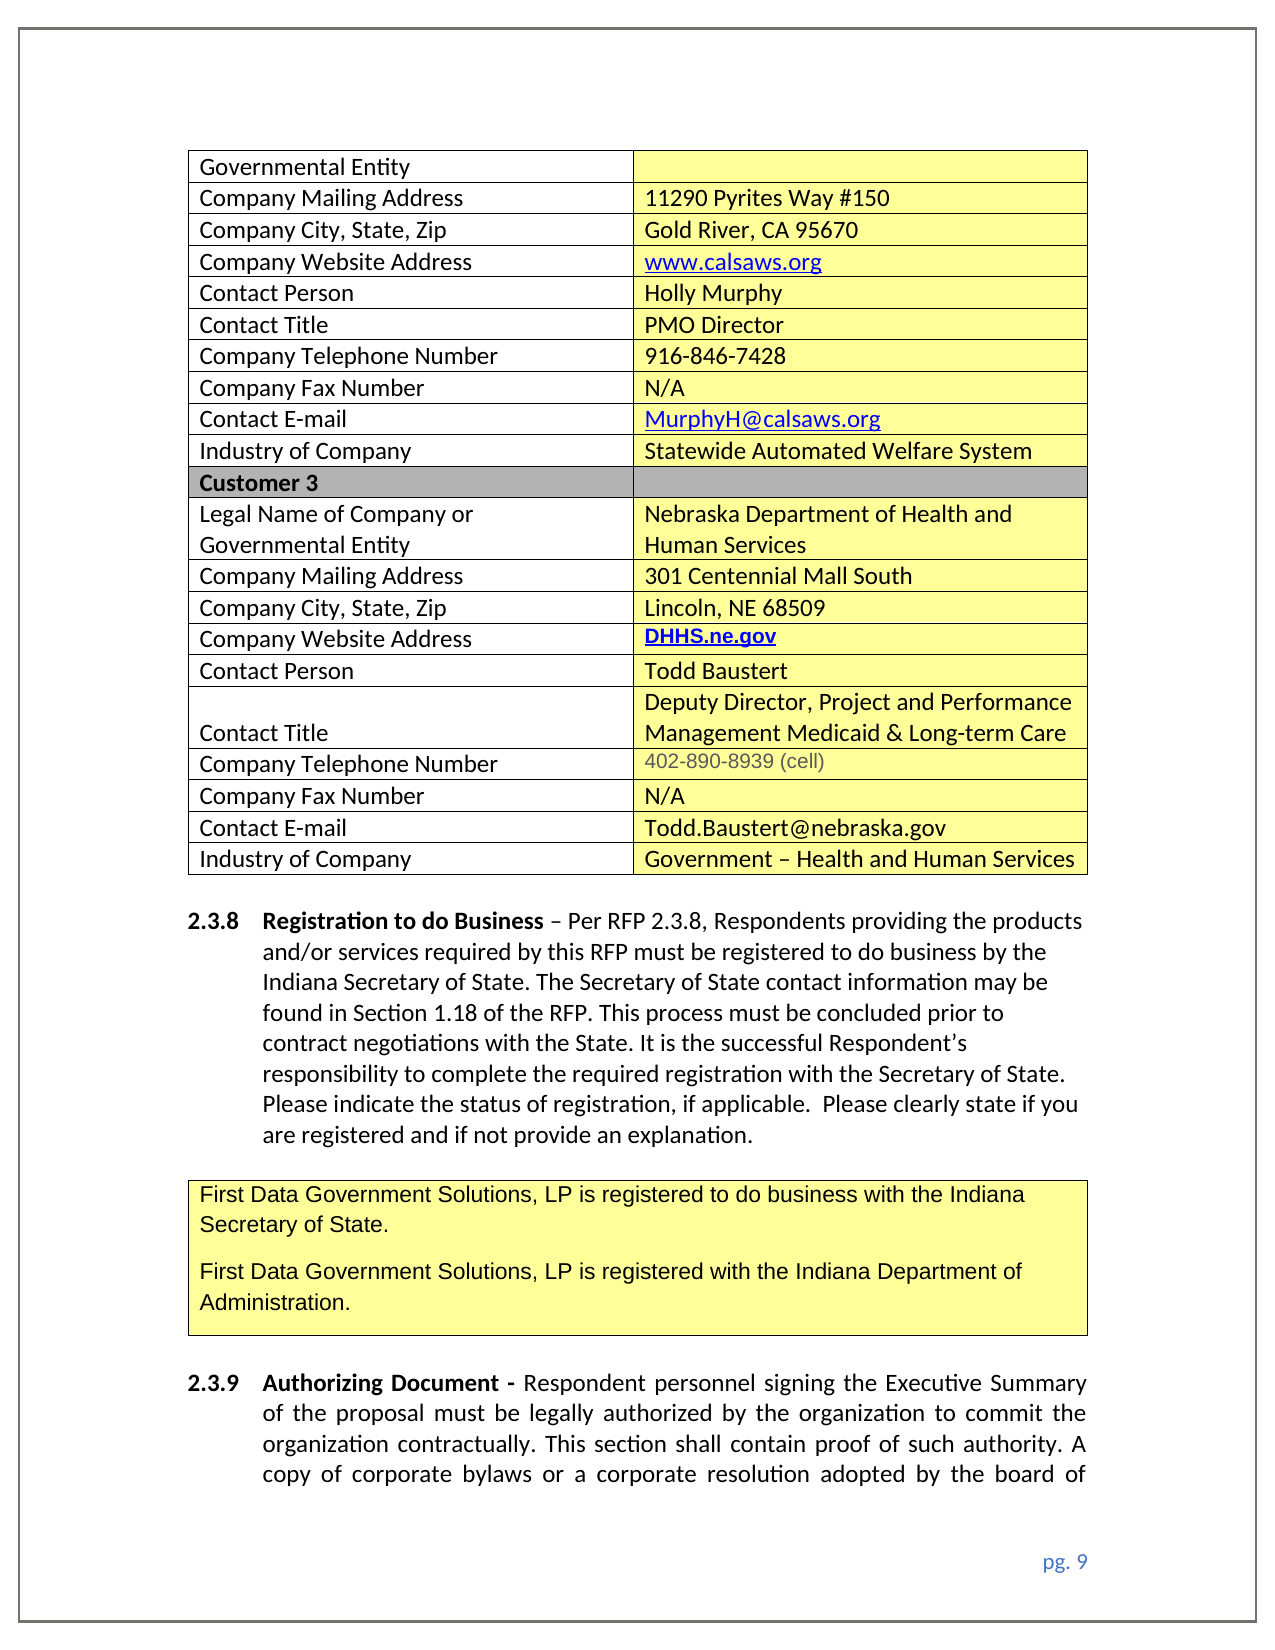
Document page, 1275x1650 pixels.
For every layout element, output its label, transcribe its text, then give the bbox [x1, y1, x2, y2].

table_cell Customer 3 [189, 467, 633, 497]
table_cell Gold River, CA 95670 [634, 214, 1087, 245]
table_cell Company Telephone Number [189, 749, 633, 779]
table_cell Company Fax Number [189, 372, 633, 402]
table_cell Contact Person [189, 277, 633, 308]
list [187, 1367, 1087, 1489]
table_cell www.calsaws.org [634, 246, 1087, 276]
table_cell Todd.Baustert@nebraska.gov [634, 812, 1087, 842]
table_cell Company Fax Number [189, 780, 633, 811]
table_cell PMO Director [634, 309, 1087, 339]
table_cell Company City, State, Zip [189, 592, 633, 622]
table_cell Legal Name of Company or Governmental Entity [189, 498, 633, 559]
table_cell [189, 151, 633, 182]
table_cell Company Website Address [189, 624, 633, 654]
table_cell Contact Title [189, 309, 633, 339]
table_cell Statewide Automated Welfare System [634, 435, 1087, 466]
table_cell Industry of Company [189, 843, 633, 874]
table_cell [634, 467, 1087, 497]
table_cell N/A [634, 780, 1087, 811]
table_cell Holly Murphy [634, 277, 1087, 308]
table_cell 11290 Pyrites Way #150 [634, 183, 1087, 213]
list Registration to do Business – Per RFP 2.3.8, Respondents providing the products and/or services required by this RFP must be registered to do business by the Indiana Secretary of State. The Secretary of State contact information may be found in Section 1.18 of the RFP. This process must be concluded prior to contract negotiations with the State. It is the successful Respondent’s responsibility to complete the required registration with the Secretary of State. Please indicate the status of registration, if applicable. Please clearly state if you are registered and if not provide an explanation. [187, 905, 1087, 1149]
table_cell Company Website Address [189, 246, 633, 276]
table_header First Data Government Solutions, LP is registered to do business with the Indiana Secretary of State. First Data Government Solutions, LP is registered with the Indiana Department of Administration. [189, 1181, 1087, 1335]
table_cell Company Mailing Address [189, 183, 633, 213]
table_cell MurphyH@calsaws.org [634, 404, 1087, 434]
table_cell Nebraska Department of Health and Human Services [634, 498, 1087, 559]
table_cell Contact E-mail [189, 404, 633, 434]
table_cell Industry of Company [189, 435, 633, 466]
table_cell Contact E-mail [189, 812, 633, 842]
table_cell Lincoln, NE 68509 [634, 592, 1087, 622]
table_cell Company Telephone Number [189, 340, 633, 371]
table_cell Company Mailing Address [189, 560, 633, 591]
table_cell N/A [634, 372, 1087, 402]
table_cell Company City, State, Zip [189, 214, 633, 245]
table_cell Government – Health and Human Services [634, 843, 1087, 874]
table_cell Deputy Director, Project and Performance Management Medicaid & Long-term Care [634, 687, 1087, 748]
table_cell 402-890-8939 (cell) [634, 749, 1087, 779]
table_cell 916-846-7428 [634, 340, 1087, 371]
table_cell Todd Baustert [634, 655, 1087, 686]
table_cell DHHS.ne.gov [634, 624, 1087, 654]
table_cell 301 Centennial Mall South [634, 560, 1087, 591]
table_cell Contact Title [189, 687, 633, 748]
table_cell Contact Person [189, 655, 633, 686]
table_cell CalSAWS [634, 151, 1087, 182]
